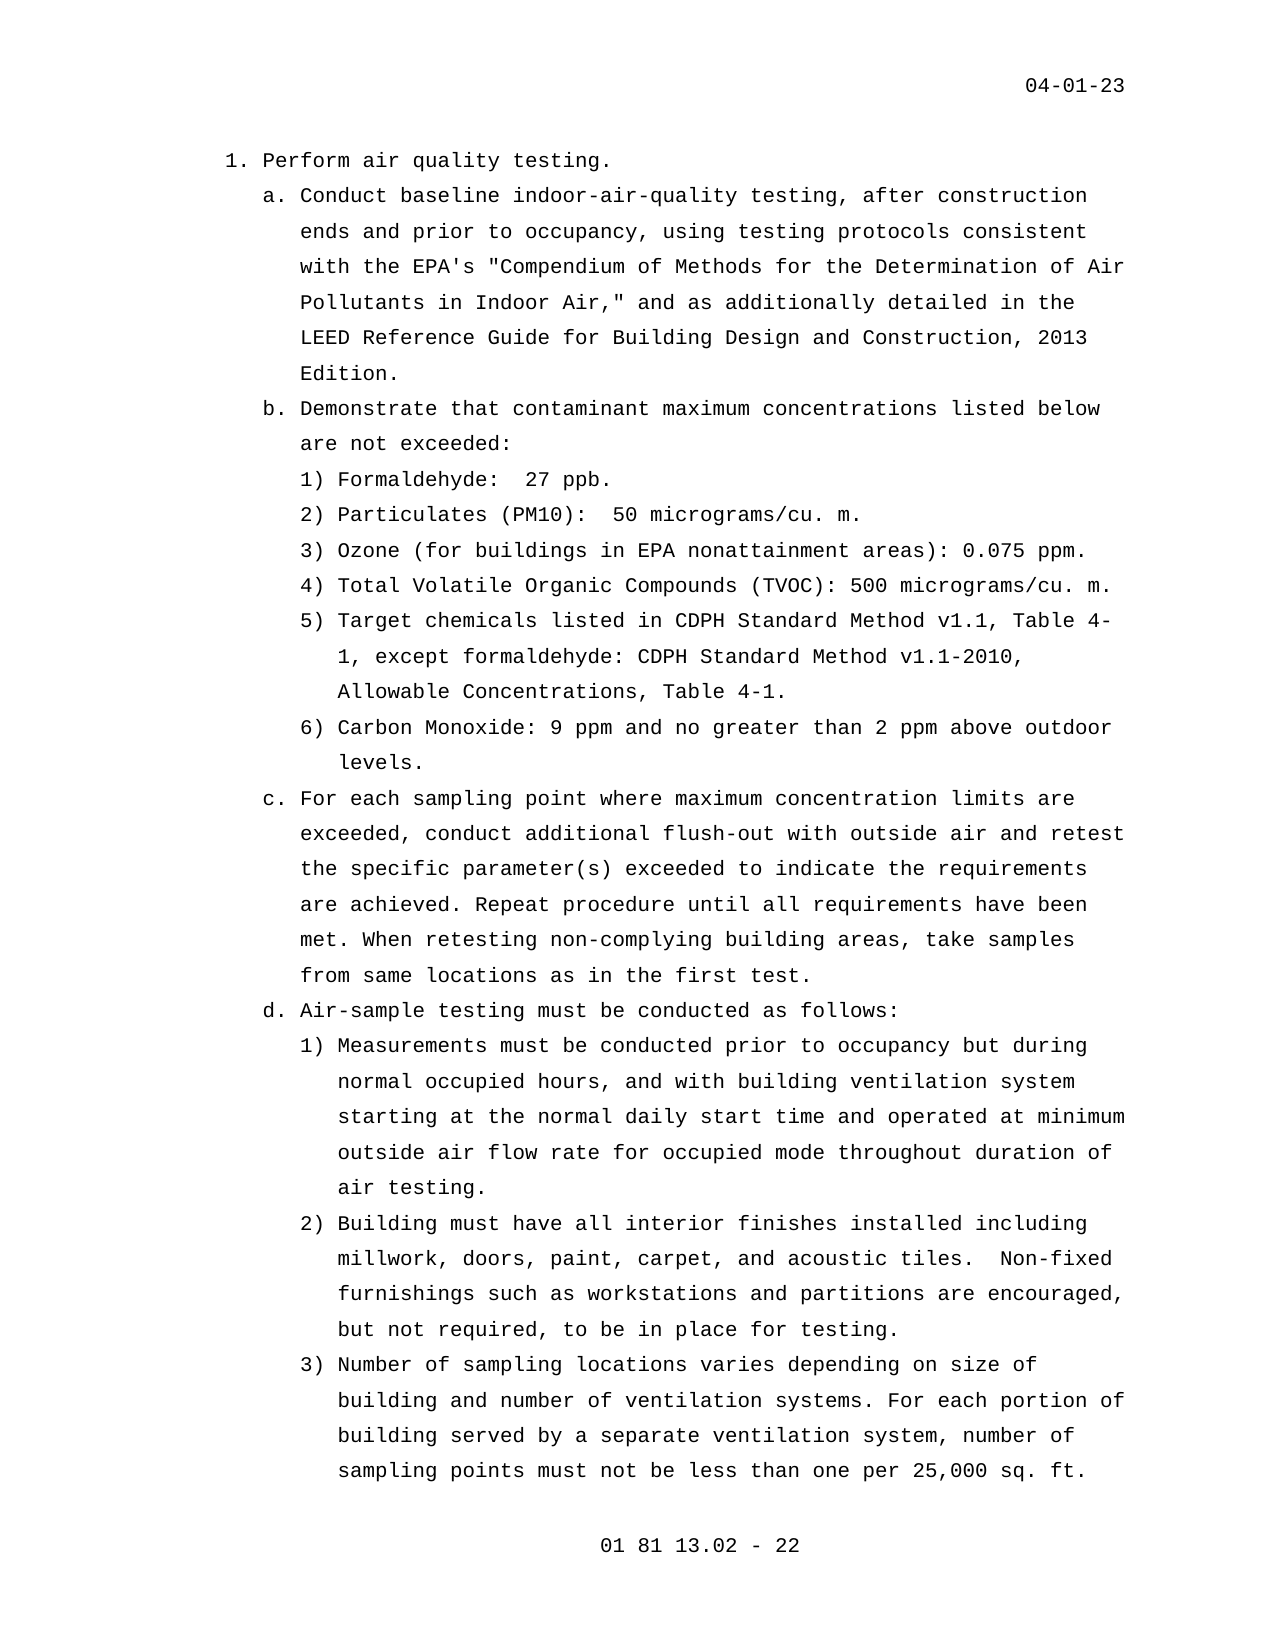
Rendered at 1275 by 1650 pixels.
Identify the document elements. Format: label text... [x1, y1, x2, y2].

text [300, 1354, 1125, 1484]
text Building must have all interior finishes installed including millwork, doors, paint, carpet, and acoustic tiles. Non-fixed furnishings such as workstations and partitions are encouraged, but not required, to be in place for testing. [300, 1212, 1125, 1342]
text Carbon Monoxide: 9 ppm and no greater than 2 ppm above outdoor levels. [300, 717, 1125, 776]
text Conduct baseline indoor-air-quality testing, after construction ends and prior to occupancy, using testing protocols consistent with the EPA's "Compendium of Methods for the Determination of Air Pollutants in Indoor Air," and as additionally detailed in the LEED Reference Guide for Building Design and Construction, 2013 Edition. [262, 185, 1125, 386]
text Ozone (for buildings in EPA nonattainment areas): 0.075 ppm. [300, 539, 1125, 563]
text Particulates (PM10): 50 micrograms/cu. m. [300, 504, 1125, 528]
text Formaldehyde: 27 ppb. [300, 469, 1125, 492]
text Air-sample testing must be conducted as follows: [262, 1000, 1125, 1024]
text Target chemicals listed in CDPH Standard Method v1.1, Table 4-1, except formaldehyde: CDPH Standard Method v1.1-2010, Allowable Concentrations, Table 4-1. [300, 610, 1125, 705]
text Measurements must be conducted prior to occupancy but during normal occupied hours, and with building ventilation system starting at the normal daily start time and operated at minimum outside air flow rate for occupied mode throughout duration of air testing. [300, 1035, 1125, 1201]
text For each sampling point where maximum concentration limits are exceeded, conduct additional flush-out with outside air and retest the specific parameter(s) exceeded to indicate the requirements are achieved. Repeat procedure until all requirements have been met. When retesting non-complying building areas, take samples from same locations as in the first test. [262, 787, 1125, 988]
text Demonstrate that contaminant maximum concentrations listed below are not exceeded: [262, 398, 1125, 457]
text Perform air quality testing. [225, 150, 1125, 174]
text Total Volatile Organic Compounds (TVOC): 500 micrograms/cu. m. [300, 575, 1125, 599]
